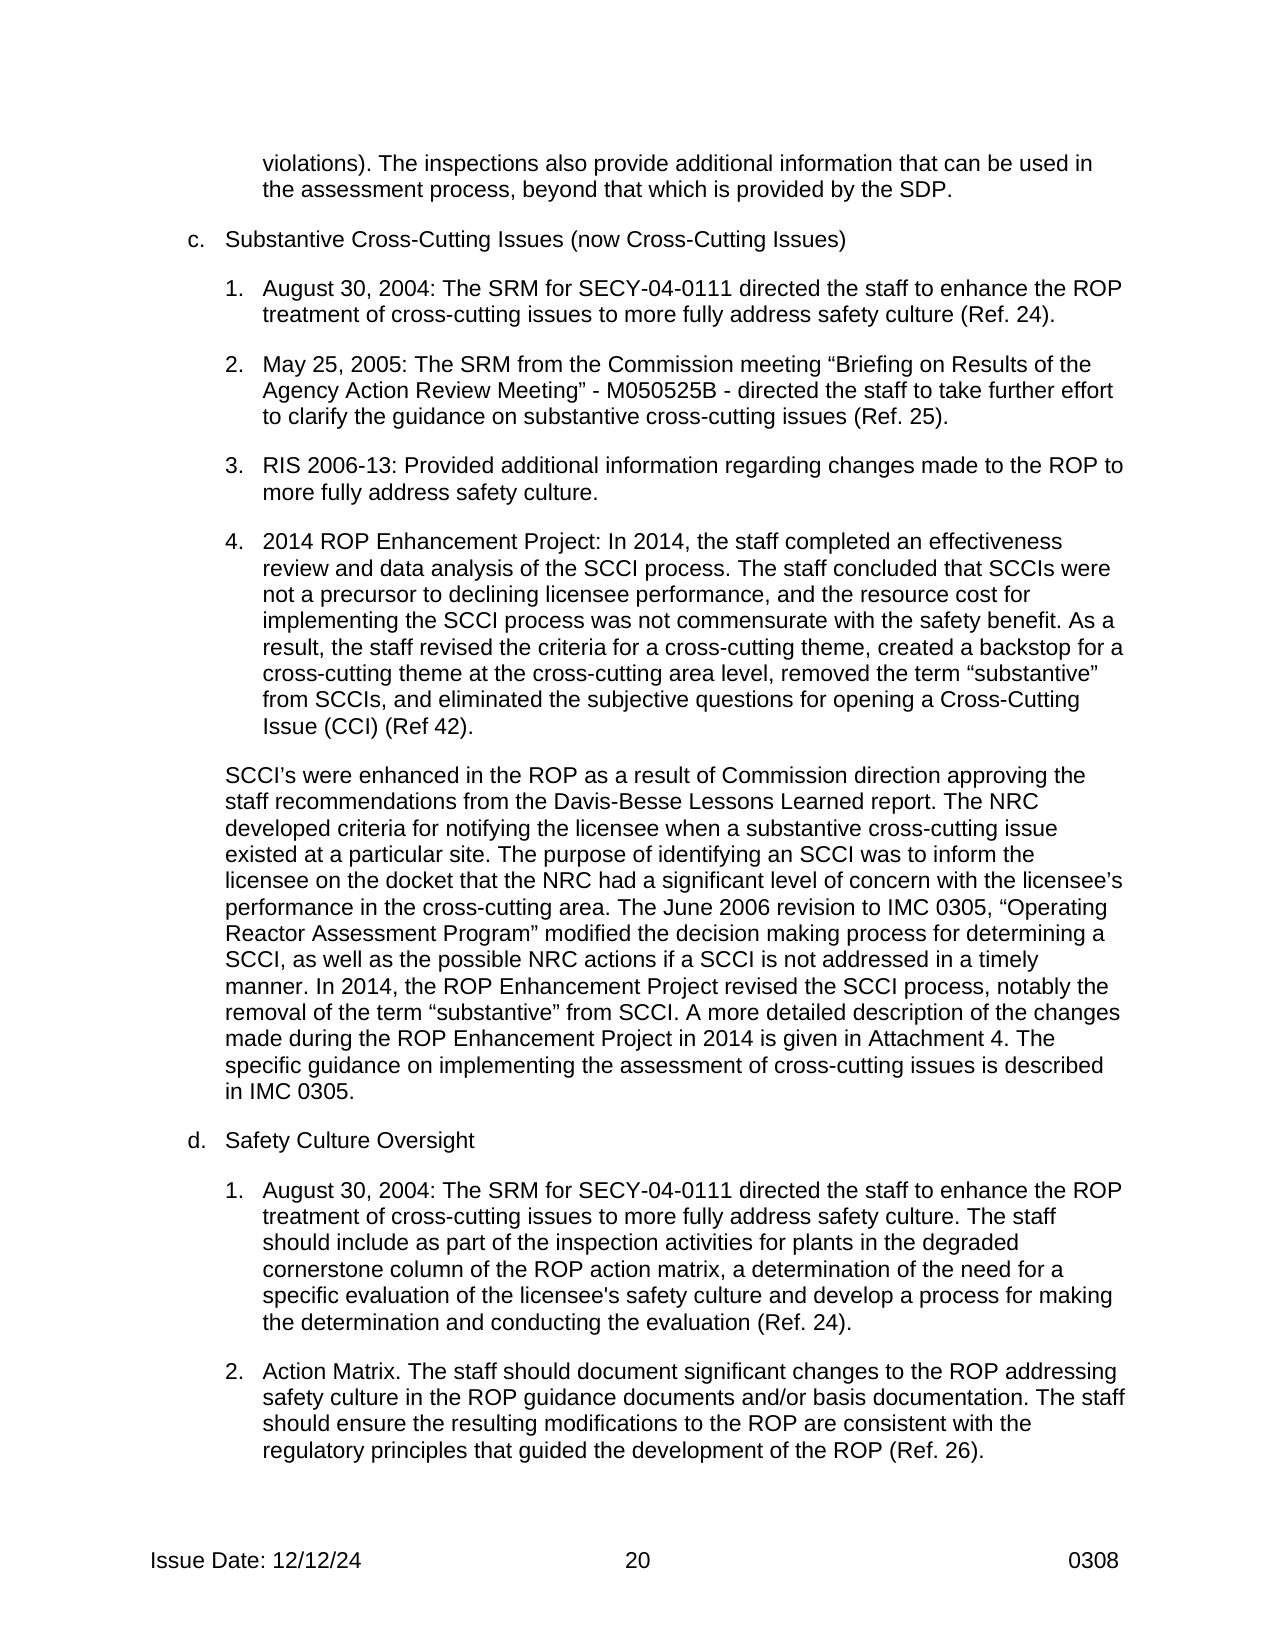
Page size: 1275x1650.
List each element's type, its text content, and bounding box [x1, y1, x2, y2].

list 2014 ROP Enhancement Project: In 2014, the staff completed an effectiveness review and data analysis of the SCCI process. The staff concluded that SCCIs were not a precursor to declining licensee performance, and the resource cost for implementing the SCCI process was not commensurate with the safety benefit. As a result, the staff revised the criteria for a cross-cutting theme, created a backstop for a cross-cutting theme at the cross-cutting area level, removed the term “substantive” from SCCIs, and eliminated the subjective questions for opening a Cross-Cutting Issue (CCI) (Ref 42). [225, 528, 1125, 739]
list August 30, 2004: The SRM for SECY-04-0111 directed the staff to enhance the ROP treatment of cross-cutting issues to more fully address safety culture. The staff should include as part of the inspection activities for plants in the degraded cornerstone column of the ROP action matrix, a determination of the need for a specific evaluation of the licensee's safety culture and develop a process for making the determination and conducting the evaluation (Ref. 24). [225, 1177, 1125, 1335]
text SCCI’s were enhanced in the ROP as a result of Commission direction approving the staff recommendations from the Davis-Besse Lessons Learned report. The NRC developed criteria for notifying the licensee when a substantive cross-cutting issue existed at a particular site. The purpose of identifying an SCCI was to inform the licensee on the docket that the NRC had a significant level of concern with the licensee’s performance in the cross-cutting area. The June 2006 revision to IMC 0305, “Operating Reactor Assessment Program” modified the decision making process for determining a SCCI, as well as the possible NRC actions if a SCCI is not addressed in a timely manner. In 2014, the ROP Enhancement Project revised the SCCI process, notably the removal of the term “substantive” from SCCI. A more detailed description of the changes made during the ROP Enhancement Project in 2014 is given in Attachment 4. The specific guidance on implementing the assessment of cross-cutting issues is described in IMC 0305. [225, 762, 1125, 1104]
list Safety Culture Oversight [187, 1127, 1125, 1154]
list Action Matrix. The staff should document significant changes to the ROP addressing safety culture in the ROP guidance documents and/or basis documentation. The staff should ensure the resulting modifications to the ROP are consistent with the regulatory principles that guided the development of the ROP (Ref. 26). [225, 1358, 1125, 1463]
list Substantive Cross-Cutting Issues (now Cross-Cutting Issues) [187, 226, 1125, 252]
list August 30, 2004: The SRM for SECY-04-0111 directed the staff to enhance the ROP treatment of cross-cutting issues to more fully address safety culture (Ref. 24). [225, 275, 1125, 328]
list RIS 2006-13: Provided additional information regarding changes made to the ROP to more fully address safety culture. [225, 452, 1125, 505]
list May 25, 2005: The SRM from the Commission meeting “Briefing on Results of the Agency Action Review Meeting” - M050525B - directed the staff to take further effort to clarify the guidance on substantive cross-cutting issues (Ref. 25). [225, 351, 1125, 429]
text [262, 150, 1125, 203]
